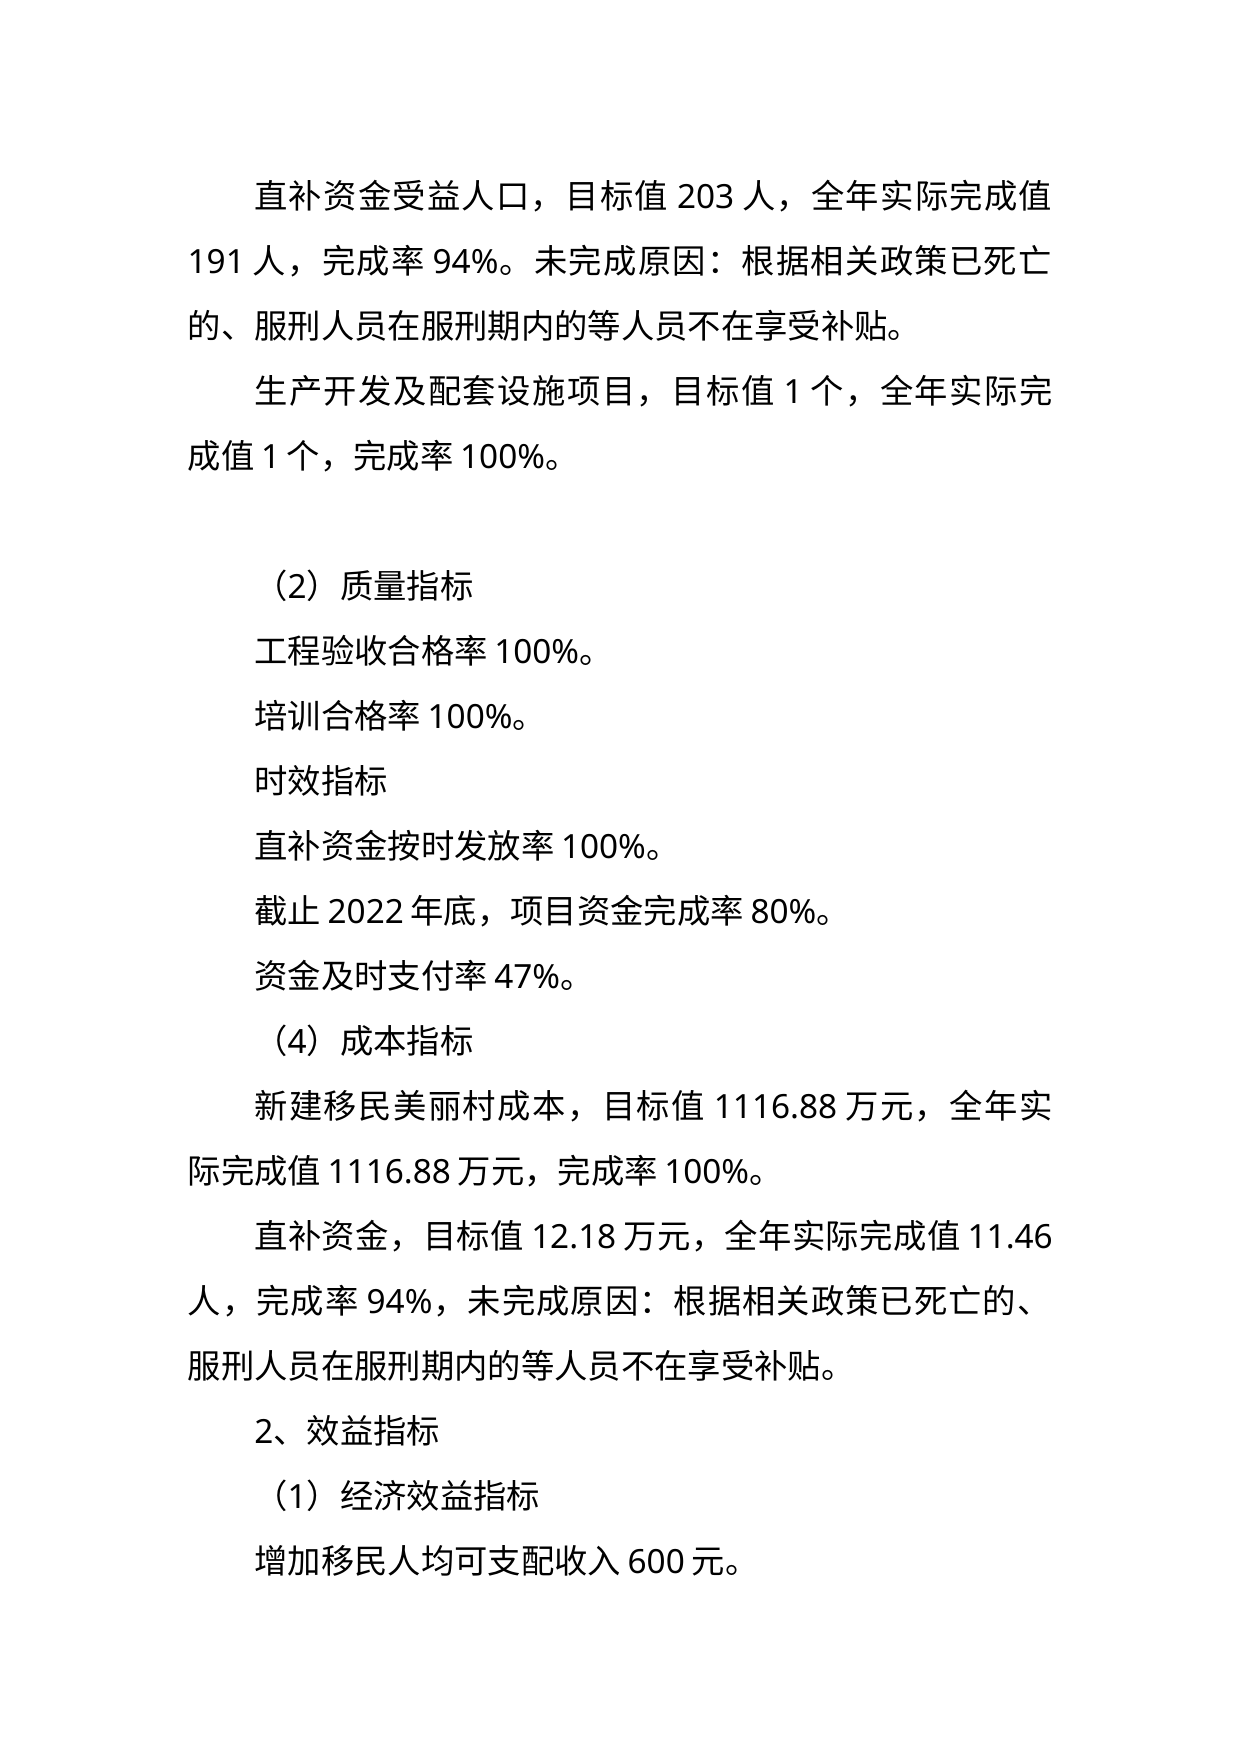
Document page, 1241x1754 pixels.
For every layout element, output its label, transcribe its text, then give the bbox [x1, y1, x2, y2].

text 直补资金受益人口，目标值203人，全年实际完成值191人，完成率94%。未完成原因：根据相关政策已死亡的、服刑人员在服刑期内的等人员不在享受补贴。 [187, 162, 1053, 357]
text （1）经济效益指标 [187, 1462, 1053, 1527]
text 工程验收合格率100%。 [187, 617, 1053, 682]
text （2）质量指标 [187, 552, 1053, 617]
text 截止2022年底，项目资金完成率80%。 [187, 877, 1053, 942]
text 培训合格率100%。 [187, 682, 1053, 747]
text 生产开发及配套设施项目，目标值1个，全年实际完成值1个，完成率100%。 [187, 357, 1053, 487]
text （4）成本指标 [187, 1007, 1053, 1072]
text 时效指标 [187, 747, 1053, 812]
text 直补资金，目标值12.18万元，全年实际完成值11.46人，完成率94%，未完成原因：根据相关政策已死亡的、服刑人员在服刑期内的等人员不在享受补贴。 [187, 1202, 1053, 1397]
text 直补资金按时发放率100%。 [187, 812, 1053, 877]
text 新建移民美丽村成本，目标值1116.88万元，全年实际完成值1116.88万元，完成率100%。 [187, 1072, 1053, 1202]
text 增加移民人均可支配收入600元。 [187, 1527, 1053, 1592]
text 资金及时支付率47%。 [187, 942, 1053, 1007]
text 2、效益指标 [187, 1397, 1053, 1462]
